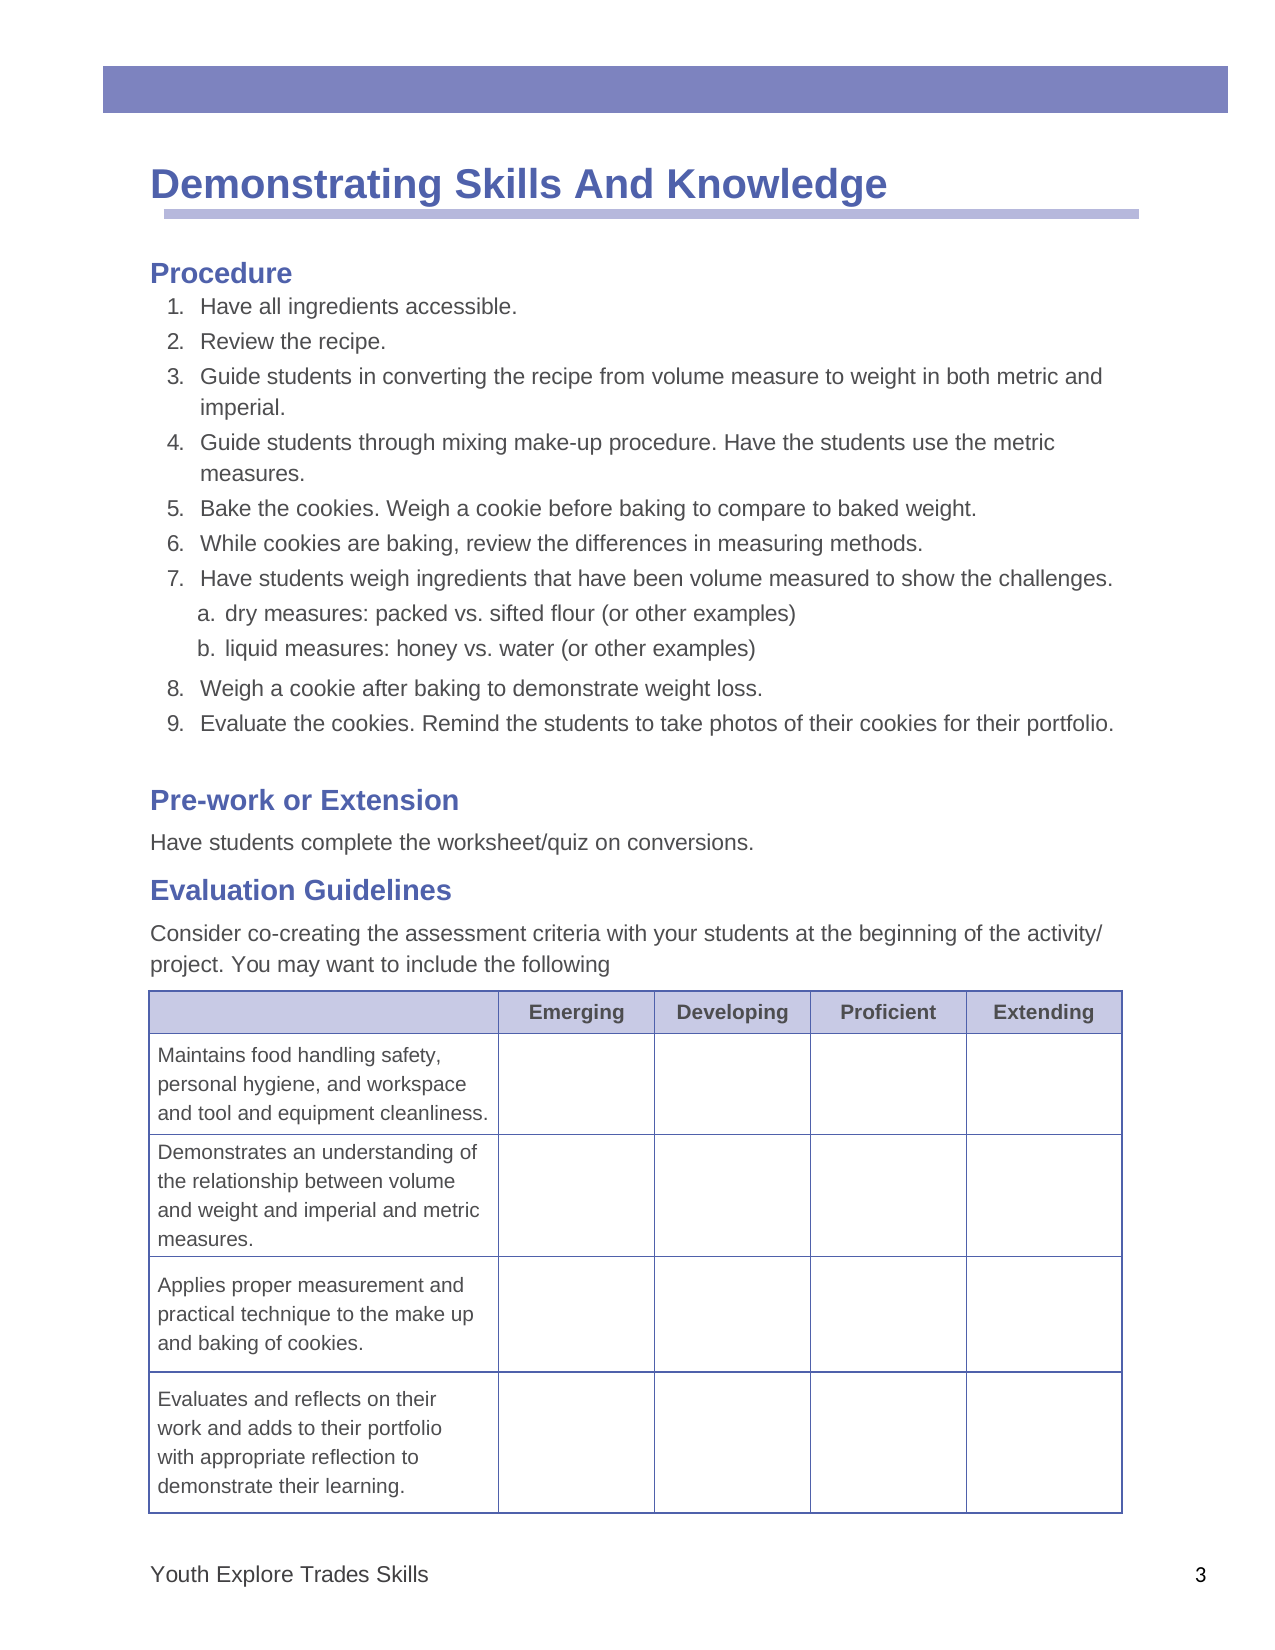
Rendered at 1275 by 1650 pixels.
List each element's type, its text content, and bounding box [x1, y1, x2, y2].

table_cell Demonstrates an understanding of the relationship between volume and weight and imperial and metric measures. [150, 1135, 498, 1256]
table_cell [499, 1034, 654, 1134]
table_cell Applies proper measurement and practical technique to the make up and baking of cookies. [150, 1257, 498, 1371]
table_cell [811, 1034, 966, 1134]
table_cell [967, 1373, 1121, 1512]
list Weigh a cookie after baking to demonstrate weight loss. [167, 675, 1239, 702]
table_cell Evaluates and reflects on their work and adds to their portfolio with appropriate reflection to demonstrate their learning. [150, 1373, 498, 1512]
table_cell [655, 1034, 810, 1134]
list While cookies are baking, review the differences in measuring methods. [167, 530, 1239, 556]
list Have students weigh ingredients that have been volume measured to show the challenges. [167, 565, 1239, 591]
text Have students complete the worksheet/quiz on conversions. [150, 829, 1239, 855]
table_header [150, 992, 498, 1033]
list liquid measures: honey vs. water (or other examples) [197, 635, 1239, 661]
table_header Extending [967, 992, 1121, 1033]
list Have all ingredients accessible. [167, 293, 1239, 319]
table_cell [499, 1373, 654, 1512]
subtitle Procedure [150, 256, 1239, 289]
table_header Developing [655, 992, 810, 1033]
list Bake the cookies. Weigh a cookie before baking to compare to baked weight. [167, 495, 1239, 521]
subtitle Evaluation Guidelines [150, 873, 1239, 907]
table_cell [499, 1135, 654, 1256]
list Evaluate the cookies. Remind the students to take photos of their cookies for their portfolio. [167, 710, 1239, 737]
subtitle Pre-work or Extension [150, 783, 1239, 816]
text Consider co-creating the assessment criteria with your students at the beginning of the activity/ project. You may want to include the following [150, 919, 1117, 977]
table_cell [811, 1257, 966, 1371]
list Review the recipe. [167, 328, 1239, 354]
table_cell [967, 1034, 1121, 1134]
table_header Proficient [811, 992, 966, 1033]
table_cell [655, 1135, 810, 1256]
table_header Emerging [499, 992, 654, 1033]
subtitle Demonstrating Skills And Knowledge [150, 160, 1239, 208]
list Guide students through mixing make-up procedure. Have the students use the metric measures. [167, 429, 1062, 486]
table_cell [655, 1373, 810, 1512]
table_cell [967, 1135, 1121, 1256]
table_cell [811, 1135, 966, 1256]
table_cell [967, 1257, 1121, 1371]
table_cell [811, 1373, 966, 1512]
table_cell [655, 1257, 810, 1371]
table_cell [499, 1257, 654, 1371]
list dry measures: packed vs. sifted flour (or other examples) [197, 600, 1239, 626]
table_cell Maintains food handling safety, personal hygiene, and workspace and tool and equipment cleanliness. [150, 1034, 498, 1134]
list Guide students in converting the recipe from volume measure to weight in both metric and imperial. [167, 363, 1106, 420]
